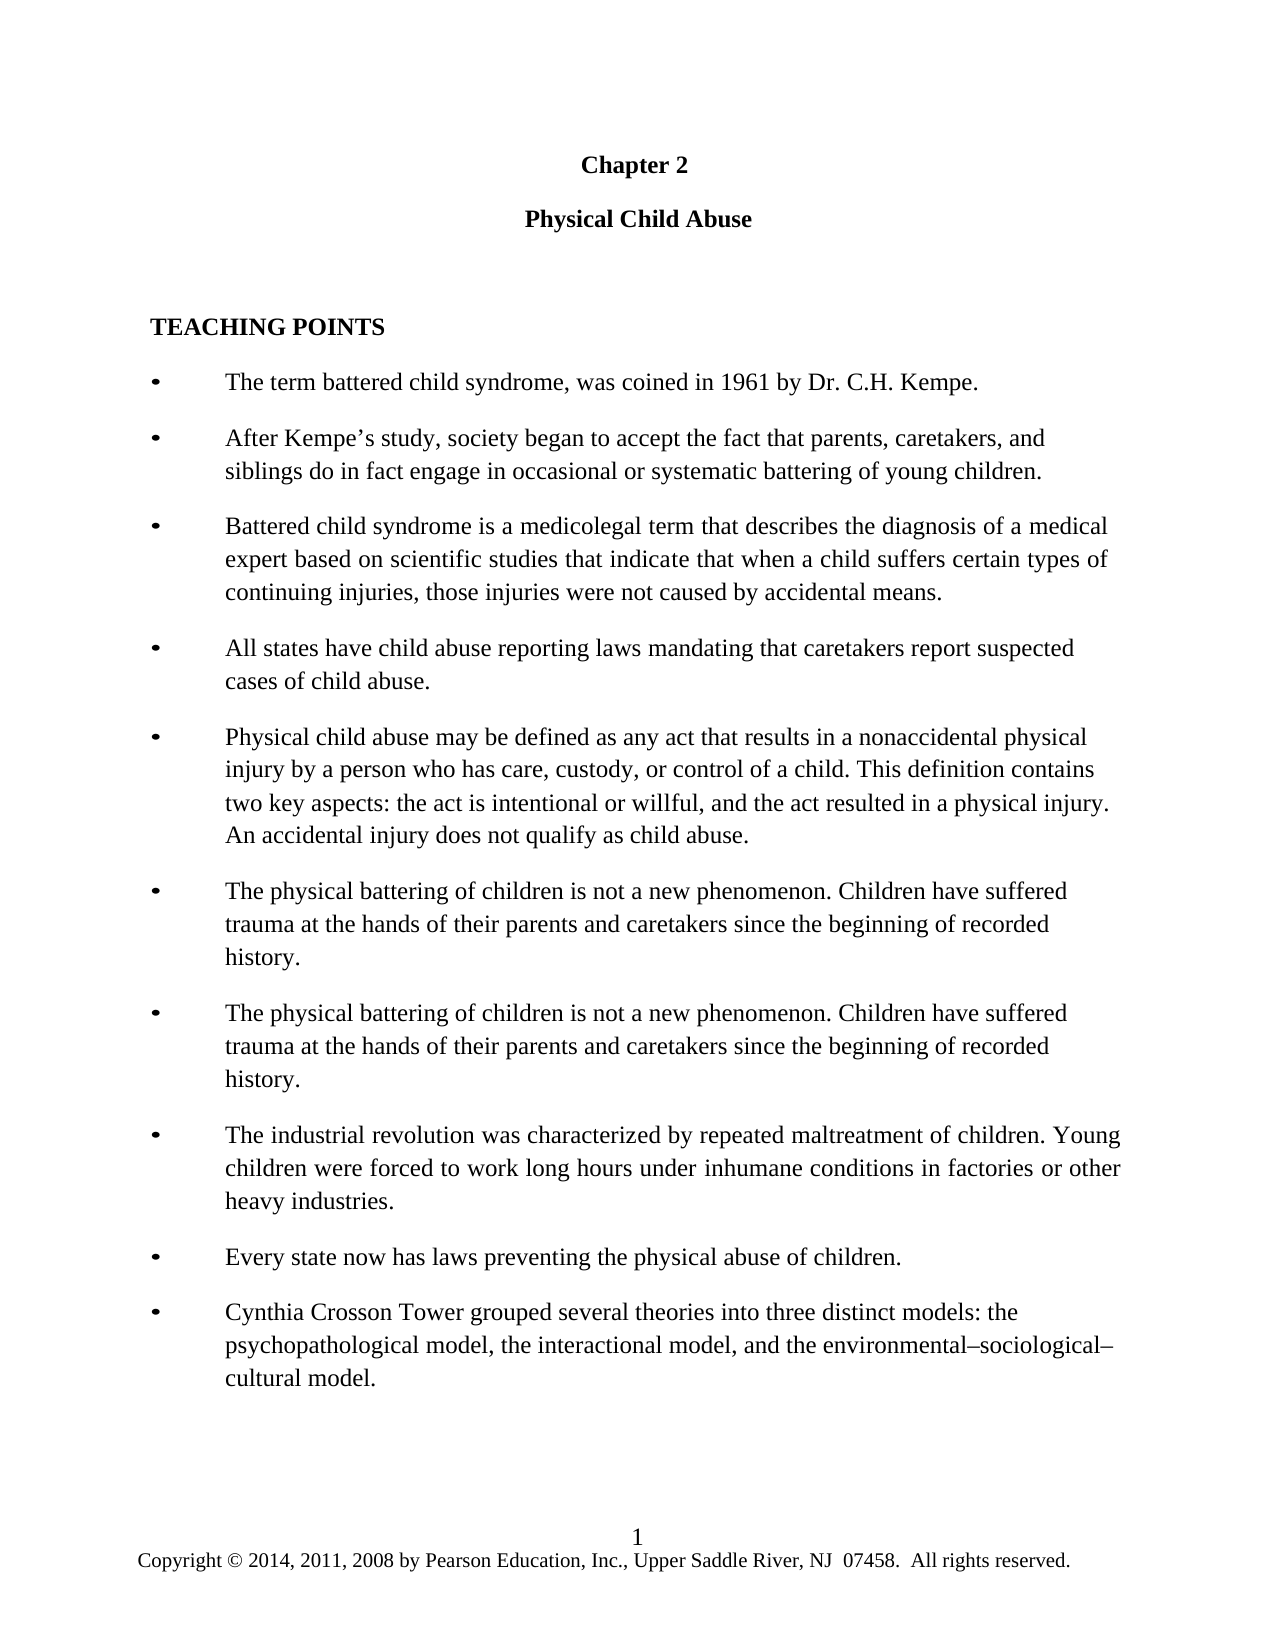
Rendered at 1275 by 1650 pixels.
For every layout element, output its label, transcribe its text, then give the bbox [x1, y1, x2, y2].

text • Physical child abuse may be defined as any act that results in a nonaccidental physical injury by a person who has care, custody, or control of a child. This definition contains two key aspects: the act is intentional or willful, and the act resulted in a physical injury. An accidental injury does not qualify as child abuse. [150, 722, 1116, 849]
text • Every state now has laws preventing the physical abuse of children. [150, 1242, 1139, 1270]
text Chapter 2 [137, 150, 1131, 179]
text • All states have child abuse reporting laws mandating that caretakers report suspected cases of child abuse. [150, 633, 1081, 695]
text • Battered child syndrome is a medicolegal term that describes the diagnosis of a medical expert based on scientific studies that indicate that when a child suffers certain types of continuing injuries, those injuries were not caused by accidental means. [150, 511, 1108, 606]
text • The industrial revolution was characterized by repeated maltreatment of children. Young children were forced to work long hours under inhumane conditions in factories or other heavy industries. [150, 1120, 1121, 1215]
text • grouped several theories into three distinct models: the psychopathological model, the interactional model, and the environmental–sociological– cultural model. [150, 1297, 1120, 1392]
text TEACHING POINTS [150, 312, 1139, 340]
text • The physical battering of children is not a new phenomenon. Children have suffered trauma at the hands of their parents and caretakers since the beginning of recorded history. [150, 876, 1073, 971]
text • The term battered child syndrome, was coined in 1961 by Dr. C.H. Kempe. [150, 367, 1139, 396]
text • The physical battering of children is not a new phenomenon. Children have suffered trauma at the hands of their parents and caretakers since the beginning of recorded history. [150, 998, 1073, 1093]
text • After Kempe’s study, society began to accept the fact that parents, caretakers, and siblings do in fact engage in occasional or systematic battering of young children. [150, 423, 1051, 484]
text Physical Child Abuse [519, 204, 757, 232]
